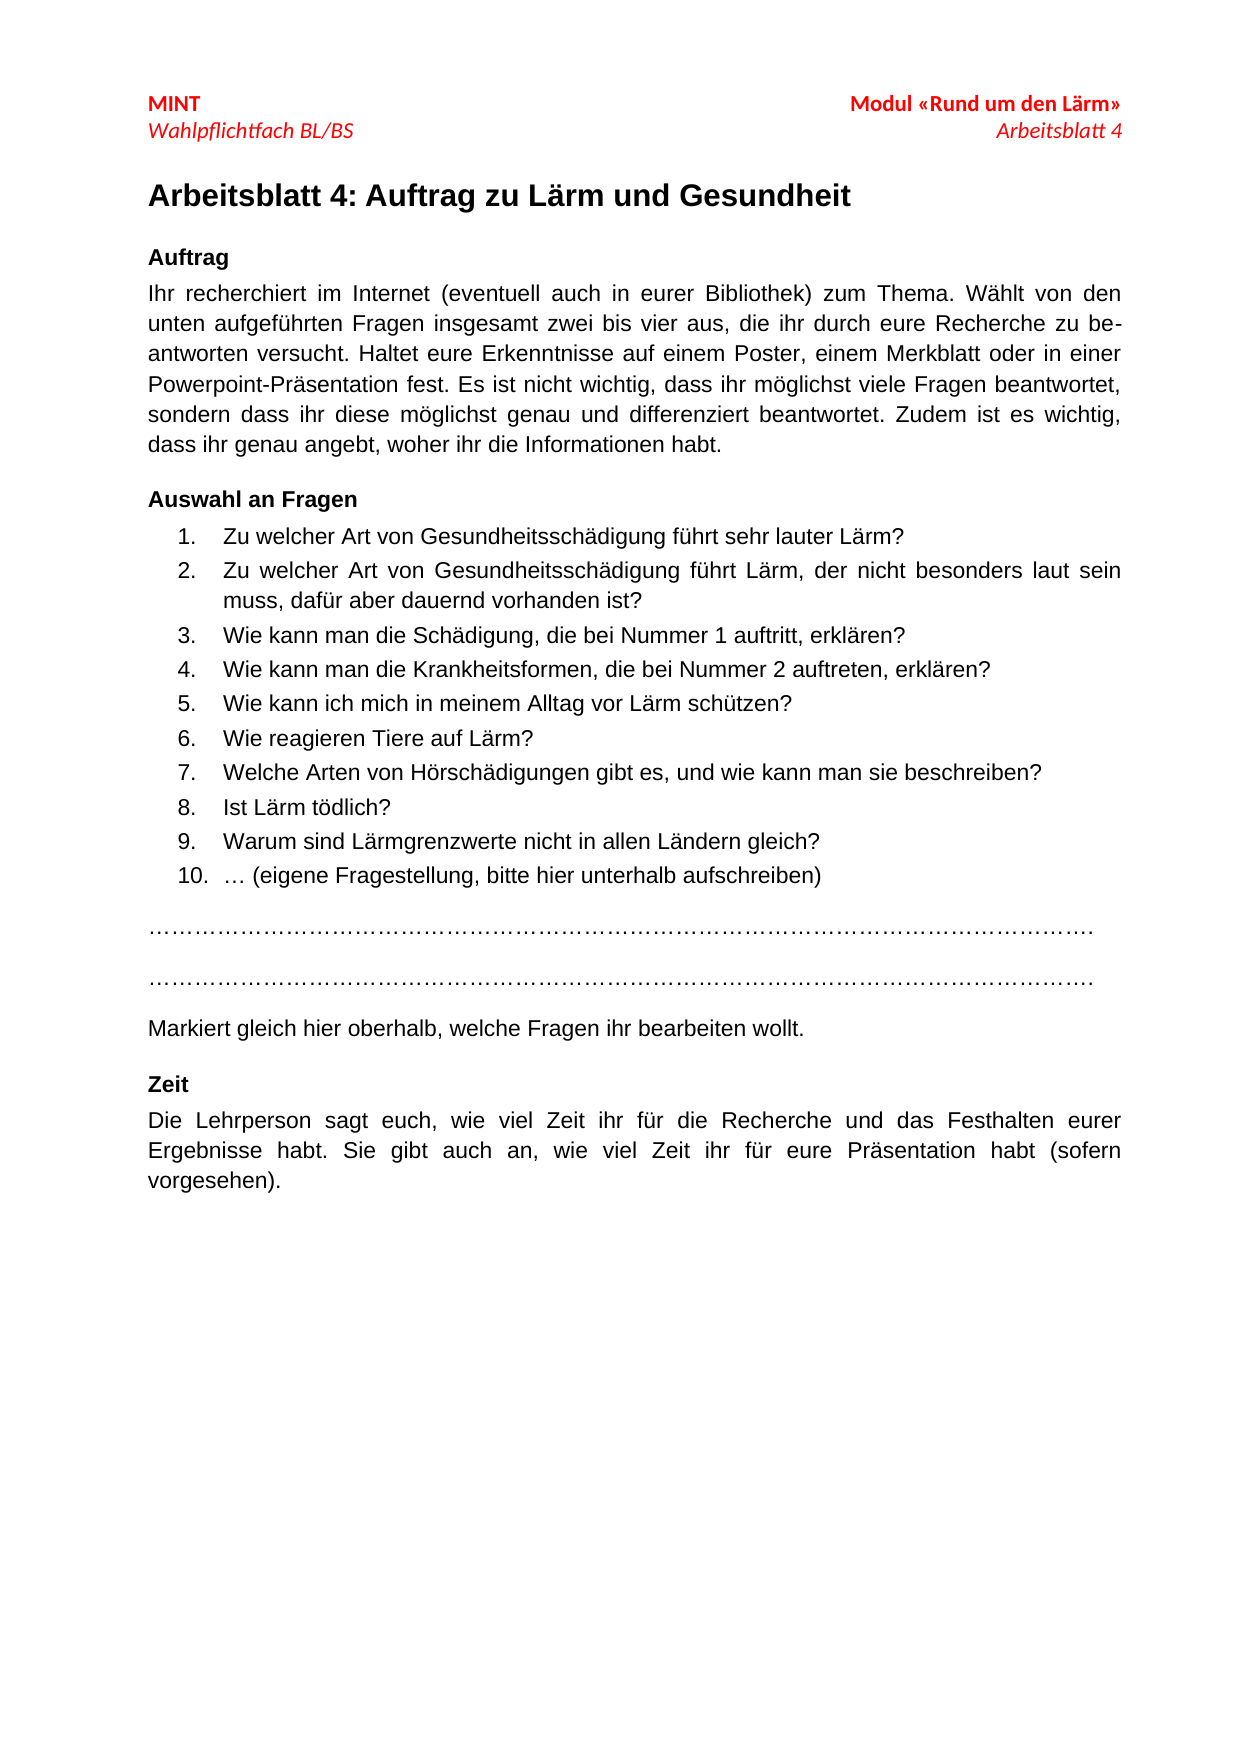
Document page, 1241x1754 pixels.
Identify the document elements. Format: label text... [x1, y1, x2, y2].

text Ihr recherchiert im Internet (eventuell auch in eurer Bibliothek) zum Thema. Wählt von den unten aufgeführten Fragen insgesamt zwei bis vier aus, die ihr durch eure Recherche zu beantworten versucht. Haltet eure Erkenntnisse auf einem Poster, einem Merkblatt oder in einer Powerpoint-Präsentation fest. Es ist nicht wichtig, dass ihr möglichst viele Fragen beantwortet, sondern dass ihr diese möglichst genau und differenziert beantwortet. Zudem ist es wichtig, dass ihr genau angebt, woher ihr die Informationen habt. [148, 280, 1122, 457]
text ……………………………………………………………………………………………………………. [148, 964, 1122, 991]
list Wie kann man die Schädigung, die bei Nummer 1 auftritt, erklären? [177, 622, 1122, 648]
list Wie kann ich mich in meinem Alltag vor Lärm schützen? [177, 690, 1122, 717]
subtitle Auftrag [148, 243, 1122, 270]
list Warum sind Lärmgrenzwerte nicht in allen Ländern gleich? [177, 828, 1122, 854]
list … (eigene Fragestellung, bitte hier unterhalb aufschreiben) [177, 862, 1122, 888]
list Wie kann man die Krankheitsformen, die bei Nummer 2 auftreten, erklären? [177, 656, 1122, 682]
subtitle Arbeitsblatt 4: Auftrag zu Lärm und Gesundheit [148, 177, 1122, 213]
list Ist Lärm tödlich? [177, 793, 1122, 820]
list Zu welcher Art von Gesundheitsschädigung führt sehr lauter Lärm? [177, 523, 1122, 549]
list Zu welcher Art von Gesundheitsschädigung führt Lärm, der nicht besonders laut sein muss, dafür aber dauernd vorhanden ist? [177, 557, 1122, 613]
text ……………………………………………………………………………………………………………. [148, 913, 1122, 939]
list Welche Arten von Hörschädigungen gibt es, und wie kann man sie beschreiben? [177, 759, 1122, 785]
subtitle Zeit [148, 1071, 1122, 1097]
text Die Lehrperson sagt euch, wie viel Zeit ihr für die Recherche und das Festhalten eurer Ergebnisse habt. Sie gibt auch an, wie viel Zeit ihr für eure Präsentation habt (sofern vorgesehen). [148, 1107, 1122, 1194]
subtitle Auswahl an Fragen [148, 486, 1122, 512]
text Markiert gleich hier oberhalb, welche Fragen ihr bearbeiten wollt. [148, 1015, 1122, 1042]
list Wie reagieren Tiere auf Lärm? [177, 725, 1122, 751]
